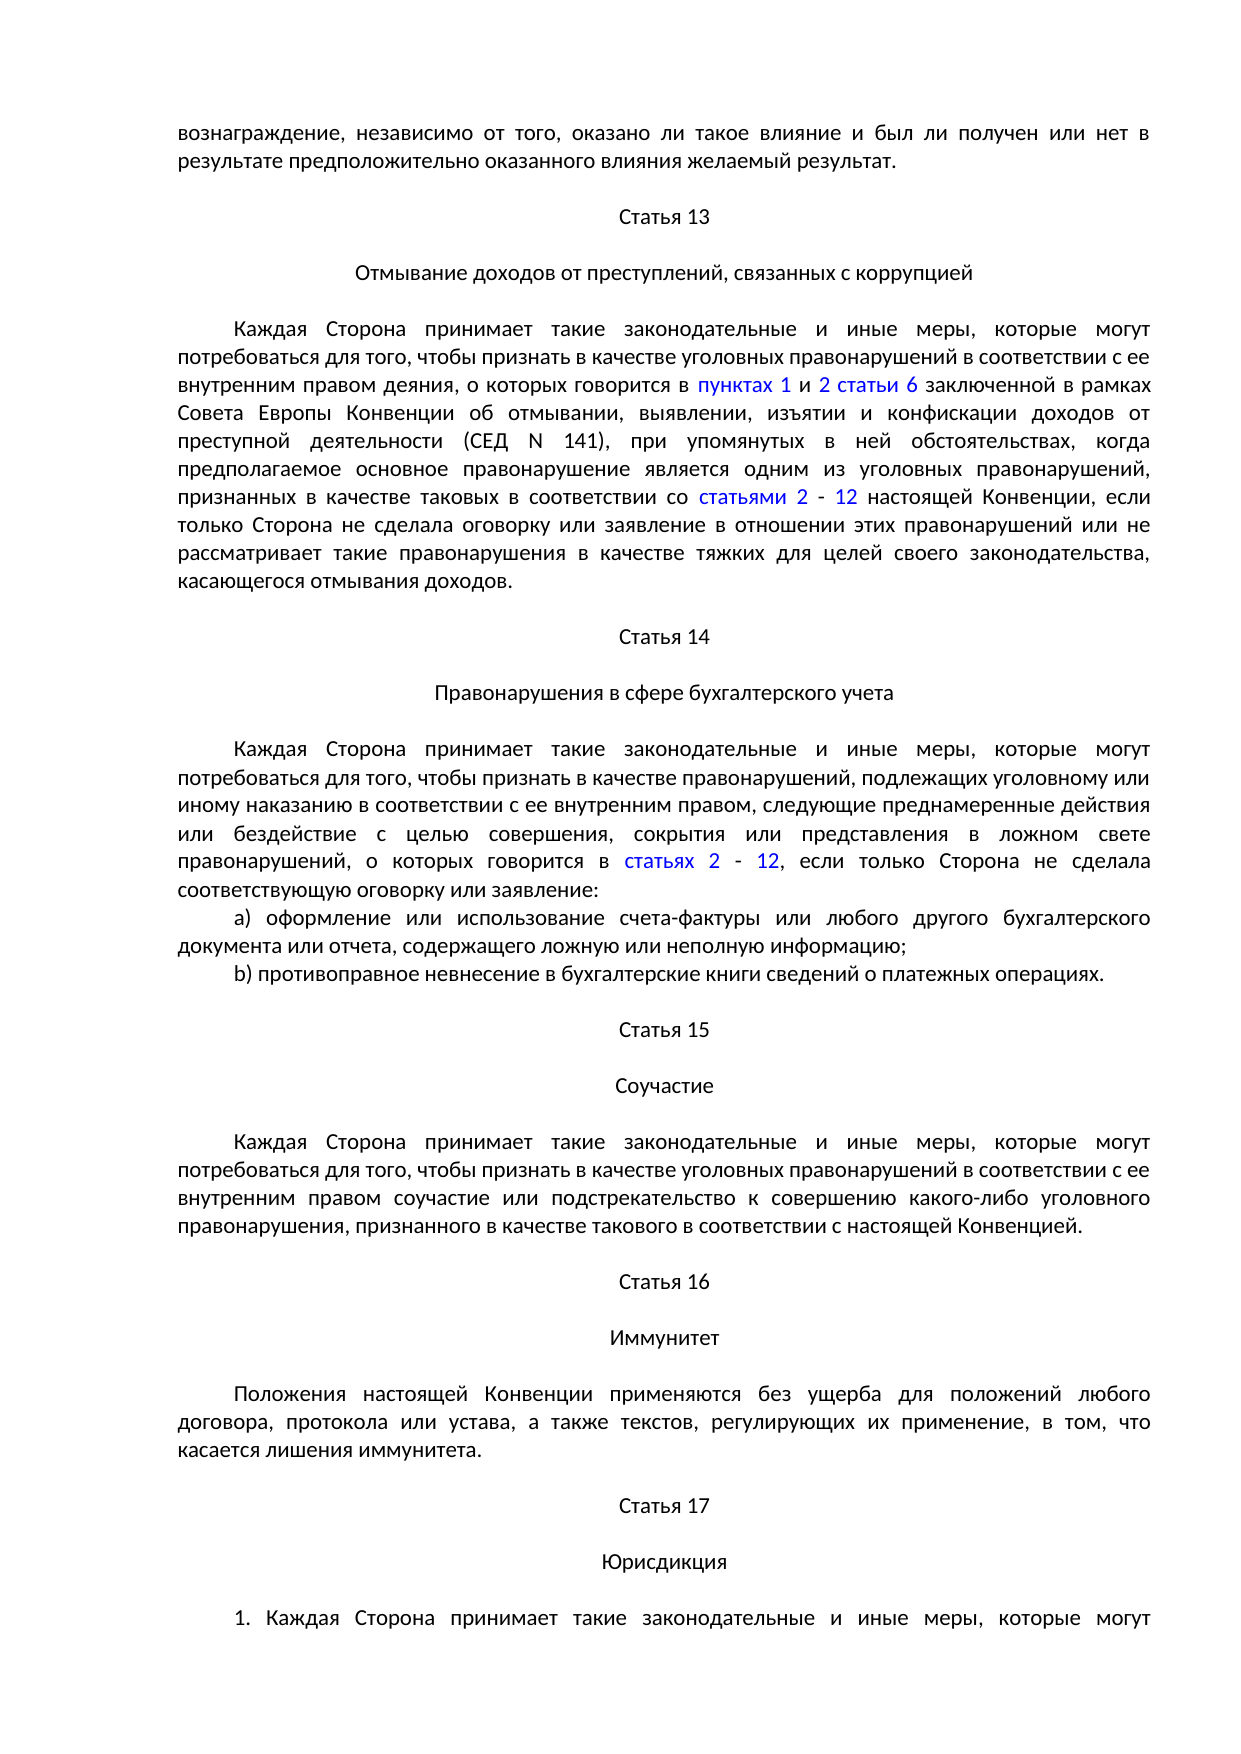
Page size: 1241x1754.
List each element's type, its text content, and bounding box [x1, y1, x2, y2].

text Каждая Сторона принимает такие законодательные и иные меры, которые могут потребоваться для того, чтобы признать в качестве правонарушений, подлежащих уголовному или иному наказанию в соответствии с ее внутренним правом, следующие преднамеренные действия или бездействие с целью совершения, сокрытия или представления в ложном свете правонарушений, о которых говорится в статьях 2 - 12, если только Сторона не сделала соответствующую оговорку или заявление: [177, 734, 1152, 903]
text Статья 15 [177, 1015, 1152, 1043]
text Отмывание доходов от преступлений, связанных с коррупцией [177, 258, 1152, 286]
text Статья 16 [177, 1267, 1152, 1295]
text Юрисдикция [177, 1547, 1152, 1575]
text Статья 13 [177, 202, 1152, 230]
text a) оформление или использование счета-фактуры или любого другого бухгалтерского документа или отчета, содержащего ложную или неполную информацию; [177, 903, 1152, 959]
text Соучастие [177, 1071, 1152, 1099]
text Статья 14 [177, 622, 1152, 651]
text Положения настоящей Конвенции применяются без ущерба для положений любого договора, протокола или устава, а также текстов, регулирующих их применение, в том, что касается лишения иммунитета. [177, 1379, 1152, 1463]
text Каждая Сторона принимает такие законодательные и иные меры, которые могут потребоваться для того, чтобы признать в качестве уголовных правонарушений в соответствии с ее внутренним правом деяния, о которых говорится в пунктах 1 и 2 статьи 6 заключенной в рамках Совета Европы Конвенции об отмывании, выявлении, изъятии и конфискации доходов от преступной деятельности (СЕД N 141), при упомянутых в ней обстоятельствах, когда предполагаемое основное правонарушение является одним из уголовных правонарушений, признанных в качестве таковых в соответствии со статьями 2 - 12 настоящей Конвенции, если только Сторона не сделала оговорку или заявление в отношении этих правонарушений или не рассматривает такие правонарушения в качестве тяжких для целей своего законодательства, касающегося отмывания доходов. [177, 314, 1152, 594]
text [177, 1603, 1152, 1631]
text Правонарушения в сфере бухгалтерского учета [177, 678, 1152, 707]
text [177, 118, 1152, 174]
text b) противоправное невнесение в бухгалтерские книги сведений о платежных операциях. [177, 959, 1152, 987]
text Статья 17 [177, 1491, 1152, 1519]
text Каждая Сторона принимает такие законодательные и иные меры, которые могут потребоваться для того, чтобы признать в качестве уголовных правонарушений в соответствии с ее внутренним правом соучастие или подстрекательство к совершению какого-либо уголовного правонарушения, признанного в качестве такового в соответствии с настоящей Конвенцией. [177, 1127, 1152, 1239]
text Иммунитет [177, 1323, 1152, 1351]
